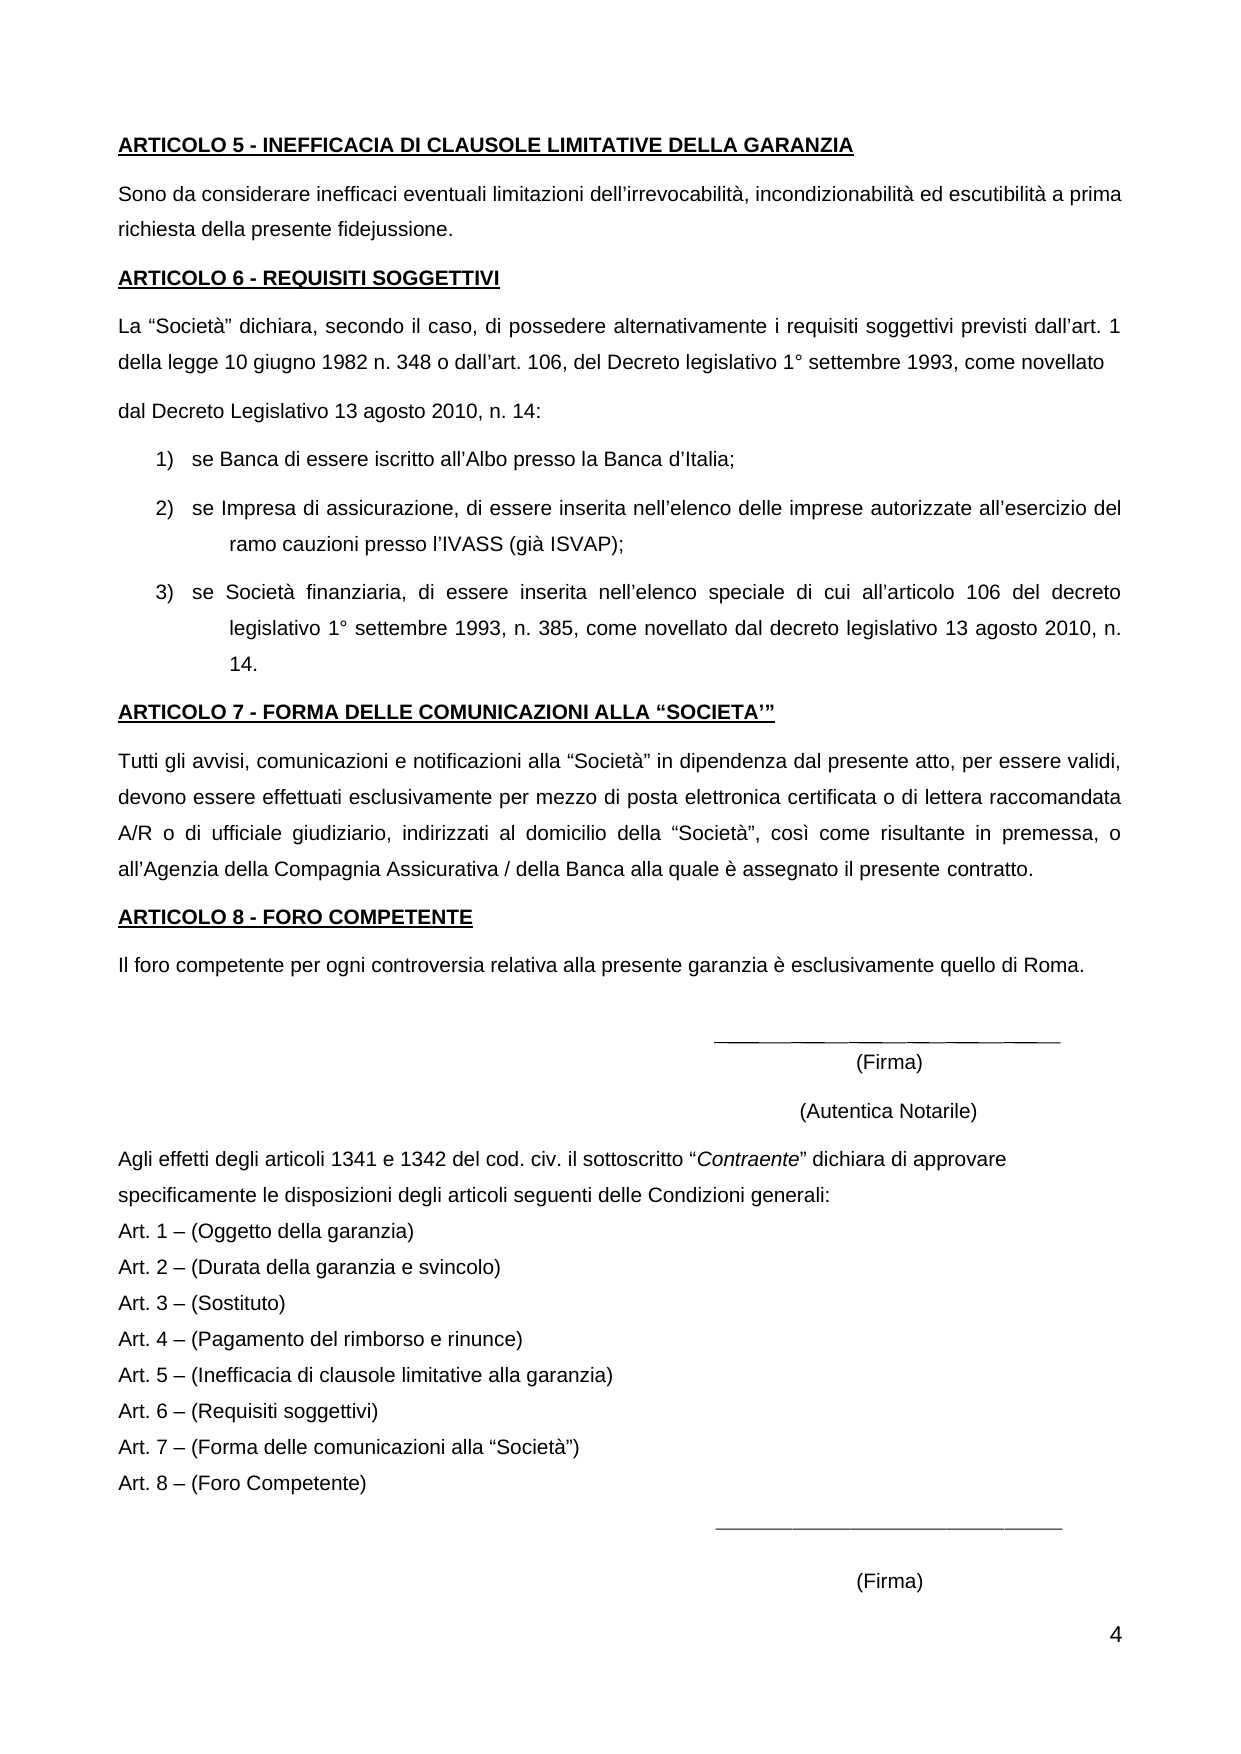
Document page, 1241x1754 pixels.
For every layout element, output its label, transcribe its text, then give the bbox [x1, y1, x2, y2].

text Art. 2 – (Durata della garanzia e svincolo) [118, 1255, 1134, 1279]
text Art. 6 – (Requisiti soggettivi) [118, 1398, 1134, 1422]
subtitle ARTICOLO 6 - REQUISITI SOGGETTIVI [118, 266, 1134, 290]
list se Società finanziaria, di essere inserita nell’elenco speciale di cui all’articolo 106 del decreto legislativo 1° settembre 1993, n. 385, come novellato dal decreto legislativo 13 agosto 2010, n. 14. [155, 580, 1123, 676]
text La “Società” dichiara, secondo il caso, di possedere alternativamente i requisiti soggettivi previsti dall’art. 1 della legge 10 giugno 1982 n. 348 o dall’art. 106, del Decreto legislativo 1° settembre 1993, come novellato [118, 314, 1123, 374]
text Art. 8 – (Foro Competente) [118, 1470, 1134, 1494]
text Art. 7 – (Forma delle comunicazioni alla “Società”) [118, 1434, 1134, 1458]
list se Banca di essere iscritto all’Albo presso la Banca d’Italia; [155, 447, 1134, 471]
text Art. 4 – (Pagamento del rimborso e rinunce) [118, 1327, 1134, 1351]
text (Autentica Notarile) [797, 1098, 980, 1122]
subtitle ARTICOLO 8 - FORO COMPETENTE [118, 905, 1134, 929]
subtitle ARTICOLO 7 - FORMA DELLE COMUNICAZIONI ALLA “SOCIETA’” [118, 700, 1134, 724]
text (Firma) [781, 1519, 1134, 1593]
text Agli effetti degli articoli 1341 e 1342 del cod. civ. il sottoscritto “Contraente” dichiara di approvare specificamente le disposizioni degli articoli seguenti delle Condizioni generali: [118, 1147, 1134, 1207]
text Il foro competente per ogni controversia relativa alla presente garanzia è esclusivamente quello di Roma. [118, 953, 1134, 977]
text Art. 3 – (Sostituto) [118, 1291, 1134, 1315]
text Sono da considerare inefficaci eventuali limitazioni dell’irrevocabilità, incondizionabilità ed escutibilità a prima richiesta della presente fidejussione. [118, 181, 1123, 241]
text Tutti gli avvisi, comunicazioni e notificazioni alla “Società” in dipendenza dal presente atto, per essere validi, devono essere effettuati esclusivamente per mezzo di posta elettronica certificata o di lettera raccomandata A/R o di ufficiale giudiziario, indirizzati al domicilio della “Società”, così come risultante in premessa, o all’Agenzia della Compagnia Assicurativa / della Banca alla quale è assegnato il presente contratto. [118, 748, 1123, 880]
subtitle ARTICOLO 5 - INEFFICACIA DI CLAUSOLE LIMITATIVE DELLA GARANZIA [118, 133, 1134, 157]
text dal Decreto Legislativo 13 agosto 2010, n. 14: [118, 398, 1134, 422]
text Art. 1 – (Oggetto della garanzia) [118, 1219, 1134, 1243]
text (Firma) [797, 1050, 982, 1074]
list se Impresa di assicurazione, di essere inserita nell’elenco delle imprese autorizzate all’esercizio del ramo cauzioni presso l’IVASS (già ISVAP); [155, 495, 1123, 555]
text Art. 5 – (Inefficacia di clausole limitative alla garanzia) [118, 1363, 1134, 1387]
